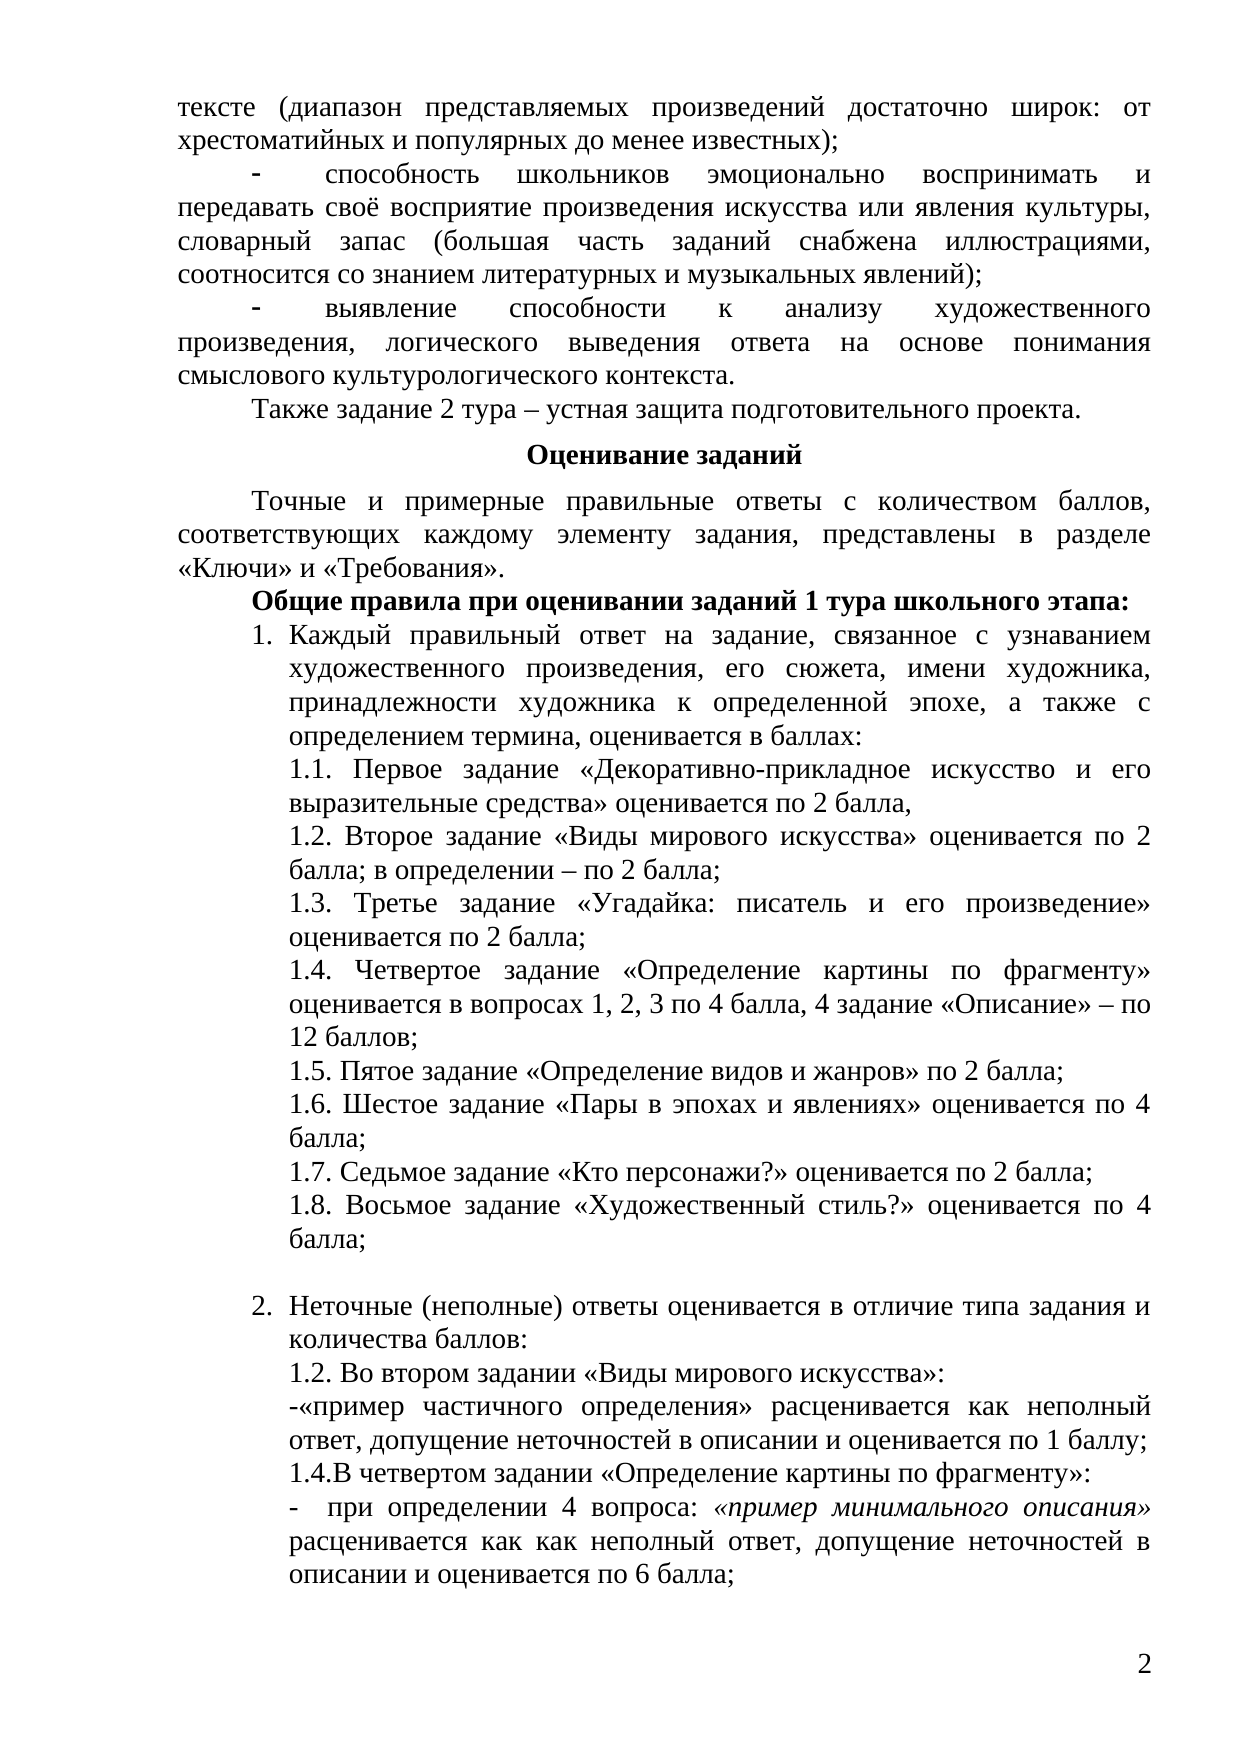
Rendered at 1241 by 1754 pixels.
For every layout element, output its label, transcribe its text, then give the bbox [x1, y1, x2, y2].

list способность школьников эмоционально воспринимать и передавать своё восприятие произведения искусства или явления культуры, словарный запас (большая часть заданий снабжена иллюстрациями, соотносится со знанием литературных и музыкальных явлений); [177, 156, 1152, 290]
list выявление способности к анализу художественного произведения, логического выведения ответа на основе понимания смыслового культурологического контекста. [177, 290, 1152, 391]
text 1.2. Второе задание «Виды мирового искусства» оценивается по 2 балла; в определении – по 2 балла; [288, 818, 1152, 885]
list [177, 89, 1152, 156]
text 1.1. Первое задание «Декоративно-прикладное искусство и его выразительные средства» оценивается по 2 балла, [288, 751, 1152, 818]
text 1.6. Шестое задание «Пары в эпохах и явлениях» оценивается по 4 балла; [288, 1087, 1152, 1154]
list Каждый правильный ответ на задание, связанное с узнаванием художественного произведения, его сюжета, имени художника, принадлежности художника к определенной эпохе, а также с определением термина, оценивается в баллах: [251, 617, 1152, 751]
text Общие правила при оценивании заданий 1 тура школьного этапа: [177, 583, 1152, 617]
text 1.4. Четвертое задание «Определение картины по фрагменту» оценивается в вопросах 1, 2, 3 по 4 балла, 4 задание «Описание» – по 12 баллов; [288, 952, 1152, 1053]
text 1.4.В четвертом задании «Определение картины по фрагменту»: [288, 1456, 1152, 1489]
text - при определении 4 вопроса: «пример минимального описания» расценивается как как неполный ответ, допущение неточностей в описании и оценивается по 6 балла; [288, 1489, 1152, 1590]
text 1.3. Третье задание «Угадайка: писатель и его произведение» оценивается по 2 балла; [288, 885, 1152, 952]
text Оценивание заданий [177, 437, 1152, 470]
text Также задание 2 тура – устная защита подготовительного проекта. [251, 391, 1152, 424]
text 1.5. Пятое задание «Определение видов и жанров» по 2 балла; [288, 1053, 1152, 1087]
text 1.8. Восьмое задание «Художественный стиль?» оценивается по 4 балла; [288, 1187, 1152, 1254]
text -«пример частичного определения» расценивается как неполный ответ, допущение неточностей в описании и оценивается по 1 баллу; [288, 1388, 1152, 1456]
text 1.2. Во втором задании «Виды мирового искусства»: [288, 1355, 1152, 1388]
text 1.7. Седьмое задание «Кто персонажи?» оценивается по 2 балла; [288, 1154, 1152, 1187]
text Точные и примерные правильные ответы с количеством баллов, соответствующих каждому элементу задания, представлены в разделе «Ключи» и «Требования». [177, 483, 1152, 583]
list Неточные (неполные) ответы оценивается в отличие типа задания и количества баллов: [251, 1288, 1152, 1355]
